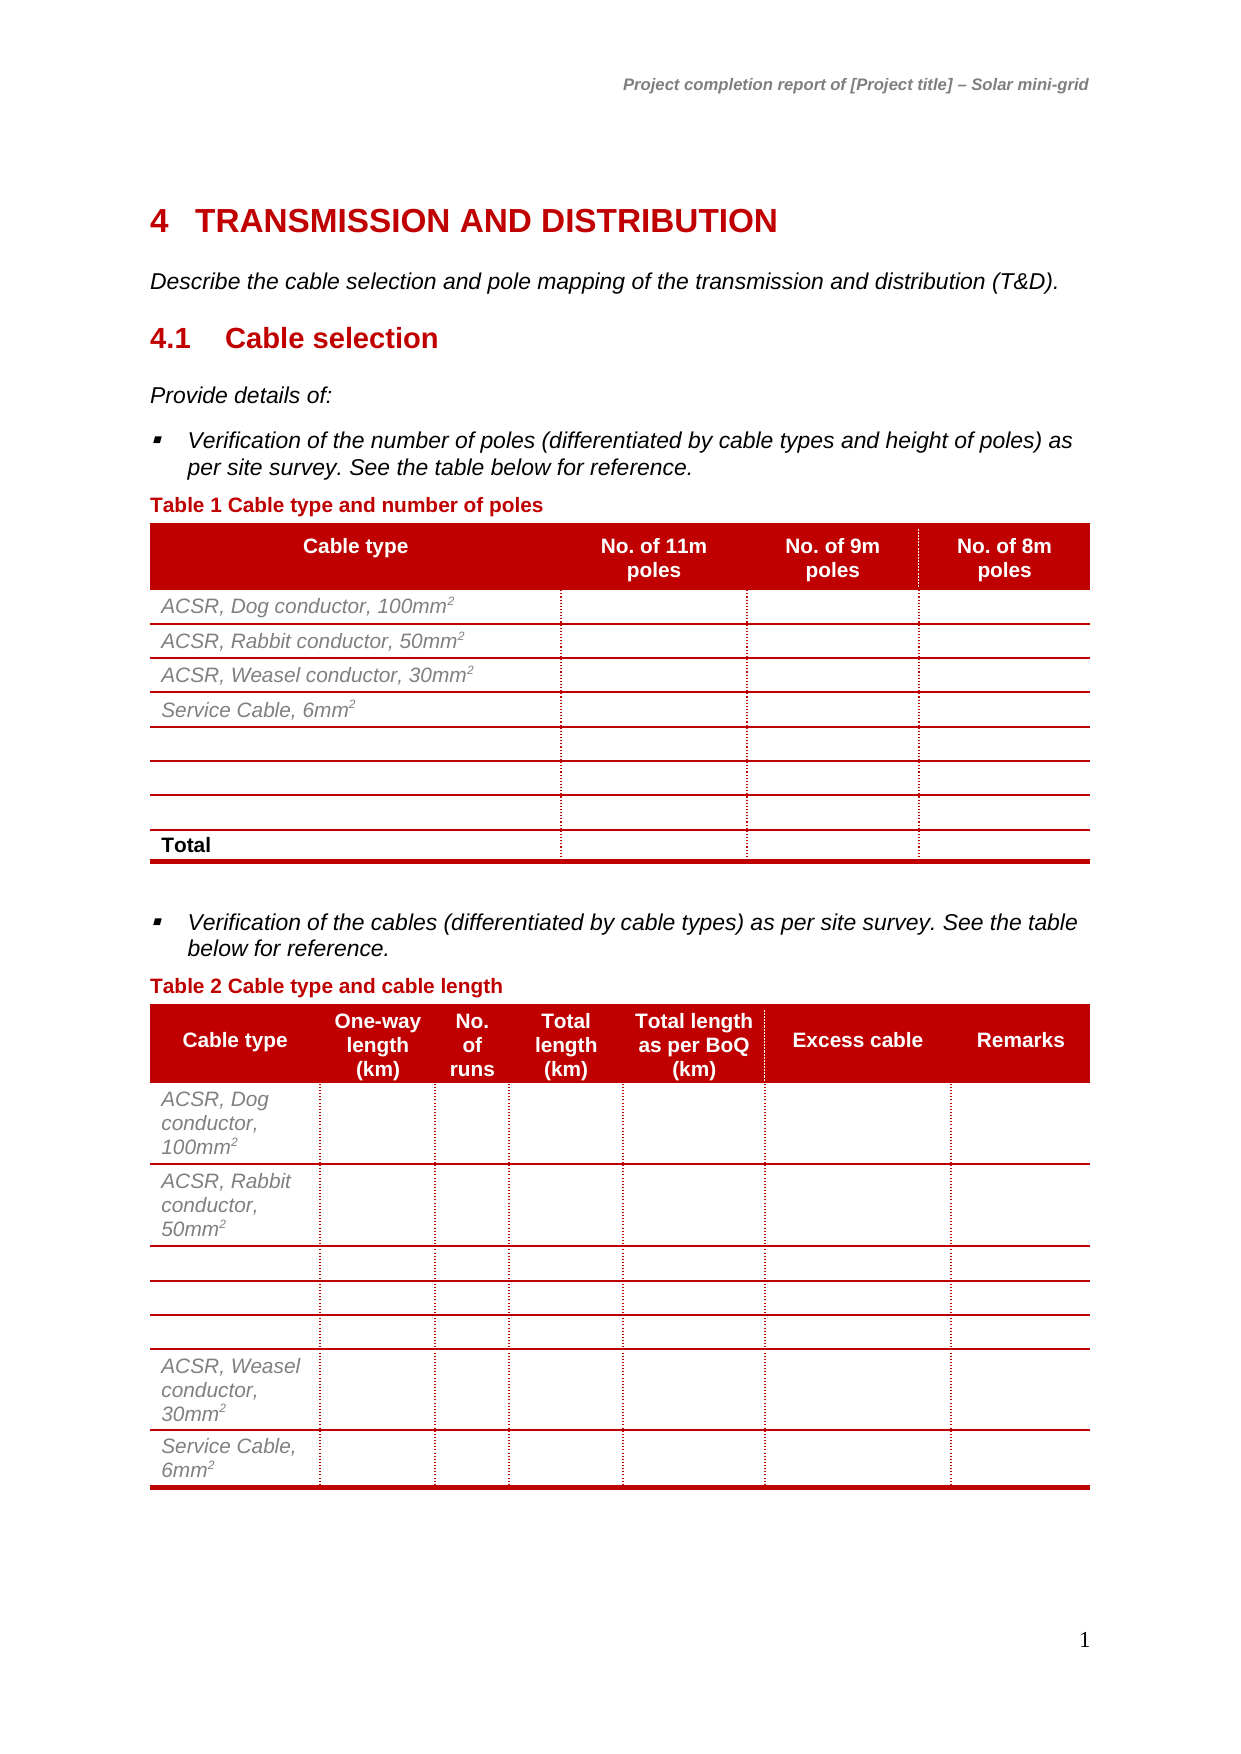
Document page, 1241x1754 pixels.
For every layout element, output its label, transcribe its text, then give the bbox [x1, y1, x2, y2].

text Provide details of: [150, 382, 1090, 409]
table_header Cable type [150, 1009, 320, 1081]
table_header Cable type [150, 528, 561, 588]
table_header Total length (km) [509, 1009, 623, 1081]
table_cell [320, 1282, 435, 1314]
table_cell [747, 659, 918, 691]
table_cell [561, 762, 747, 794]
table_cell Service Cable, 6mm2 [150, 1431, 320, 1485]
table_cell [919, 831, 1090, 859]
table_cell [435, 1431, 509, 1485]
table_cell [150, 1282, 320, 1314]
table_cell ACSR, Weasel conductor, 30mm2 [150, 659, 561, 691]
table_cell [561, 659, 747, 691]
table_cell [623, 1316, 764, 1348]
table_cell [509, 1350, 623, 1428]
table_header No. of 8m poles [919, 528, 1090, 588]
table_cell [150, 1316, 320, 1348]
table_cell Service Cable, 6mm2 [150, 693, 561, 726]
table_cell [150, 796, 561, 829]
table_header One-way length (km) [320, 1009, 435, 1081]
table_cell [561, 590, 747, 622]
table_cell [435, 1282, 509, 1314]
table_cell [951, 1316, 1090, 1348]
table_cell [919, 693, 1090, 726]
table_cell [435, 1350, 509, 1428]
table_cell [623, 1282, 764, 1314]
table_cell [561, 728, 747, 760]
table_cell ACSR, Weasel conductor, 30mm2 [150, 1350, 320, 1428]
text Table 1 Cable type and number of poles [150, 493, 1090, 517]
table_cell [765, 1247, 951, 1279]
table_cell [623, 1083, 764, 1163]
list Verification of the cables (differentiated by cable types) as per site survey. See the table below for reference. [150, 909, 1090, 961]
table_header Total length as per BoQ (km) [623, 1009, 764, 1081]
table_cell [561, 796, 747, 829]
table_cell [919, 659, 1090, 691]
table_cell [623, 1431, 764, 1485]
table_header Excess cable [765, 1009, 951, 1081]
table_cell [919, 728, 1090, 760]
table_cell [765, 1282, 951, 1314]
list Verification of the number of poles (differentiated by cable types and height of poles) as per site survey. See the table below for reference. [150, 427, 1090, 480]
table_cell [765, 1350, 951, 1428]
table_cell [951, 1247, 1090, 1279]
table_cell [747, 728, 918, 760]
table_cell [320, 1083, 435, 1163]
table_cell [150, 1247, 320, 1279]
table_cell [765, 1083, 951, 1163]
table_cell [951, 1350, 1090, 1428]
table_cell [561, 693, 747, 726]
table_cell [320, 1316, 435, 1348]
table_cell [747, 831, 918, 859]
table_header Remarks [951, 1009, 1090, 1081]
text Describe the cable selection and pole mapping of the transmission and distribution (T&D). [150, 268, 1090, 294]
table_cell ACSR, Dog conductor, 100mm2 [150, 590, 561, 622]
table_cell [919, 762, 1090, 794]
table_cell [435, 1247, 509, 1279]
table_cell [320, 1431, 435, 1485]
table_cell [320, 1350, 435, 1428]
table_cell [561, 831, 747, 859]
table_header No. of runs [435, 1009, 509, 1081]
table_cell [951, 1431, 1090, 1485]
subtitle Cable selection [150, 321, 1090, 355]
table_cell [435, 1165, 509, 1245]
table_cell [747, 625, 918, 657]
table_header No. of 11m poles [561, 528, 747, 588]
table_cell [765, 1165, 951, 1245]
table_cell [561, 625, 747, 657]
table_cell [320, 1247, 435, 1279]
table_cell [765, 1431, 951, 1485]
table_cell [951, 1282, 1090, 1314]
table_cell [919, 796, 1090, 829]
table_cell [150, 762, 561, 794]
table_cell [509, 1083, 623, 1163]
table_cell [623, 1247, 764, 1279]
table_cell [509, 1165, 623, 1245]
table_cell [509, 1316, 623, 1348]
table_cell ACSR, Rabbit conductor, 50mm2 [150, 625, 561, 657]
table_cell [747, 590, 918, 622]
table_cell [509, 1431, 623, 1485]
table_cell [623, 1350, 764, 1428]
table_cell [919, 625, 1090, 657]
table_cell [747, 796, 918, 829]
table_cell [919, 590, 1090, 622]
table_cell [951, 1083, 1090, 1163]
text Table 2 Cable type and cable length [150, 974, 1090, 998]
table_cell [765, 1316, 951, 1348]
table_cell [320, 1165, 435, 1245]
table_cell Total [150, 831, 561, 859]
table_cell [623, 1165, 764, 1245]
table_cell [435, 1083, 509, 1163]
table_cell [435, 1316, 509, 1348]
table_cell ACSR, Dog conductor, 100mm2 [150, 1083, 320, 1163]
table_cell [150, 728, 561, 760]
table_cell [951, 1165, 1090, 1245]
table_cell [509, 1247, 623, 1279]
table_cell ACSR, Rabbit conductor, 50mm2 [150, 1165, 320, 1245]
subtitle transmission and distribution [150, 201, 1090, 240]
table_cell [747, 762, 918, 794]
table_cell [747, 693, 918, 726]
table_cell [509, 1282, 623, 1314]
table_header No. of 9m poles [747, 528, 918, 588]
